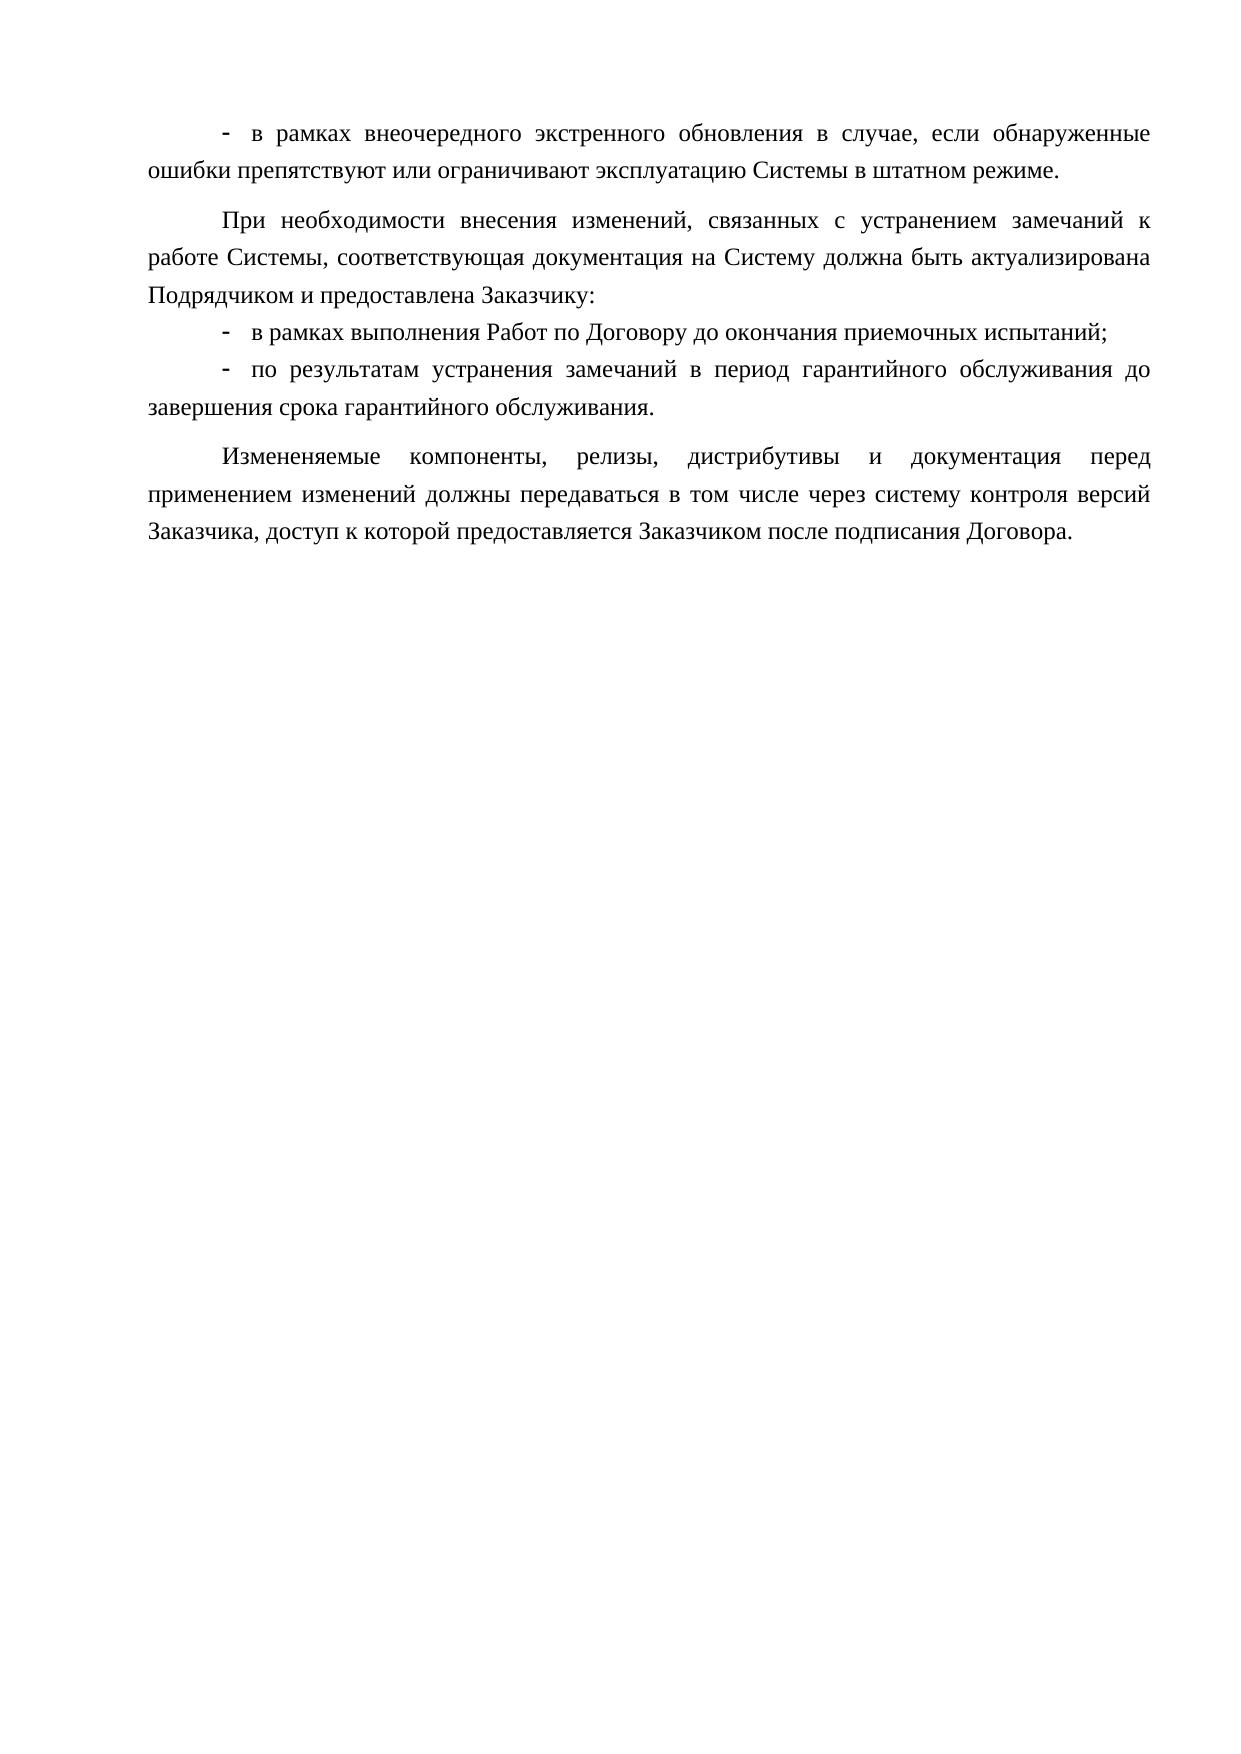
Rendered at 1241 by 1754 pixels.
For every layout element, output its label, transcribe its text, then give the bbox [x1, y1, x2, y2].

text Измененяемые компоненты, релизы, дистрибутивы и документация перед применением изменений должны передаваться в том числе через систему контроля версий Заказчика, доступ к которой предоставляется Заказчиком после подписания Договора. [148, 441, 1152, 545]
list по результатам устранения замечаний в период гарантийного обслуживания до завершения срока гарантийного обслуживания. [148, 354, 1152, 420]
list в рамках выполнения Работ по Договору до окончания приемочных испытаний; [148, 317, 1152, 346]
list в рамках внеочередного экстренного обновления в случае, если обнаруженные ошибки препятствуют или ограничивают эксплуатацию Системы в штатном режиме. [148, 118, 1152, 184]
text При необходимости внесения изменений, связанных с устранением замечаний к работе Системы, соответствующая документация на Систему должна быть актуализирована Подрядчиком и предоставлена Заказчику: [148, 205, 1152, 308]
